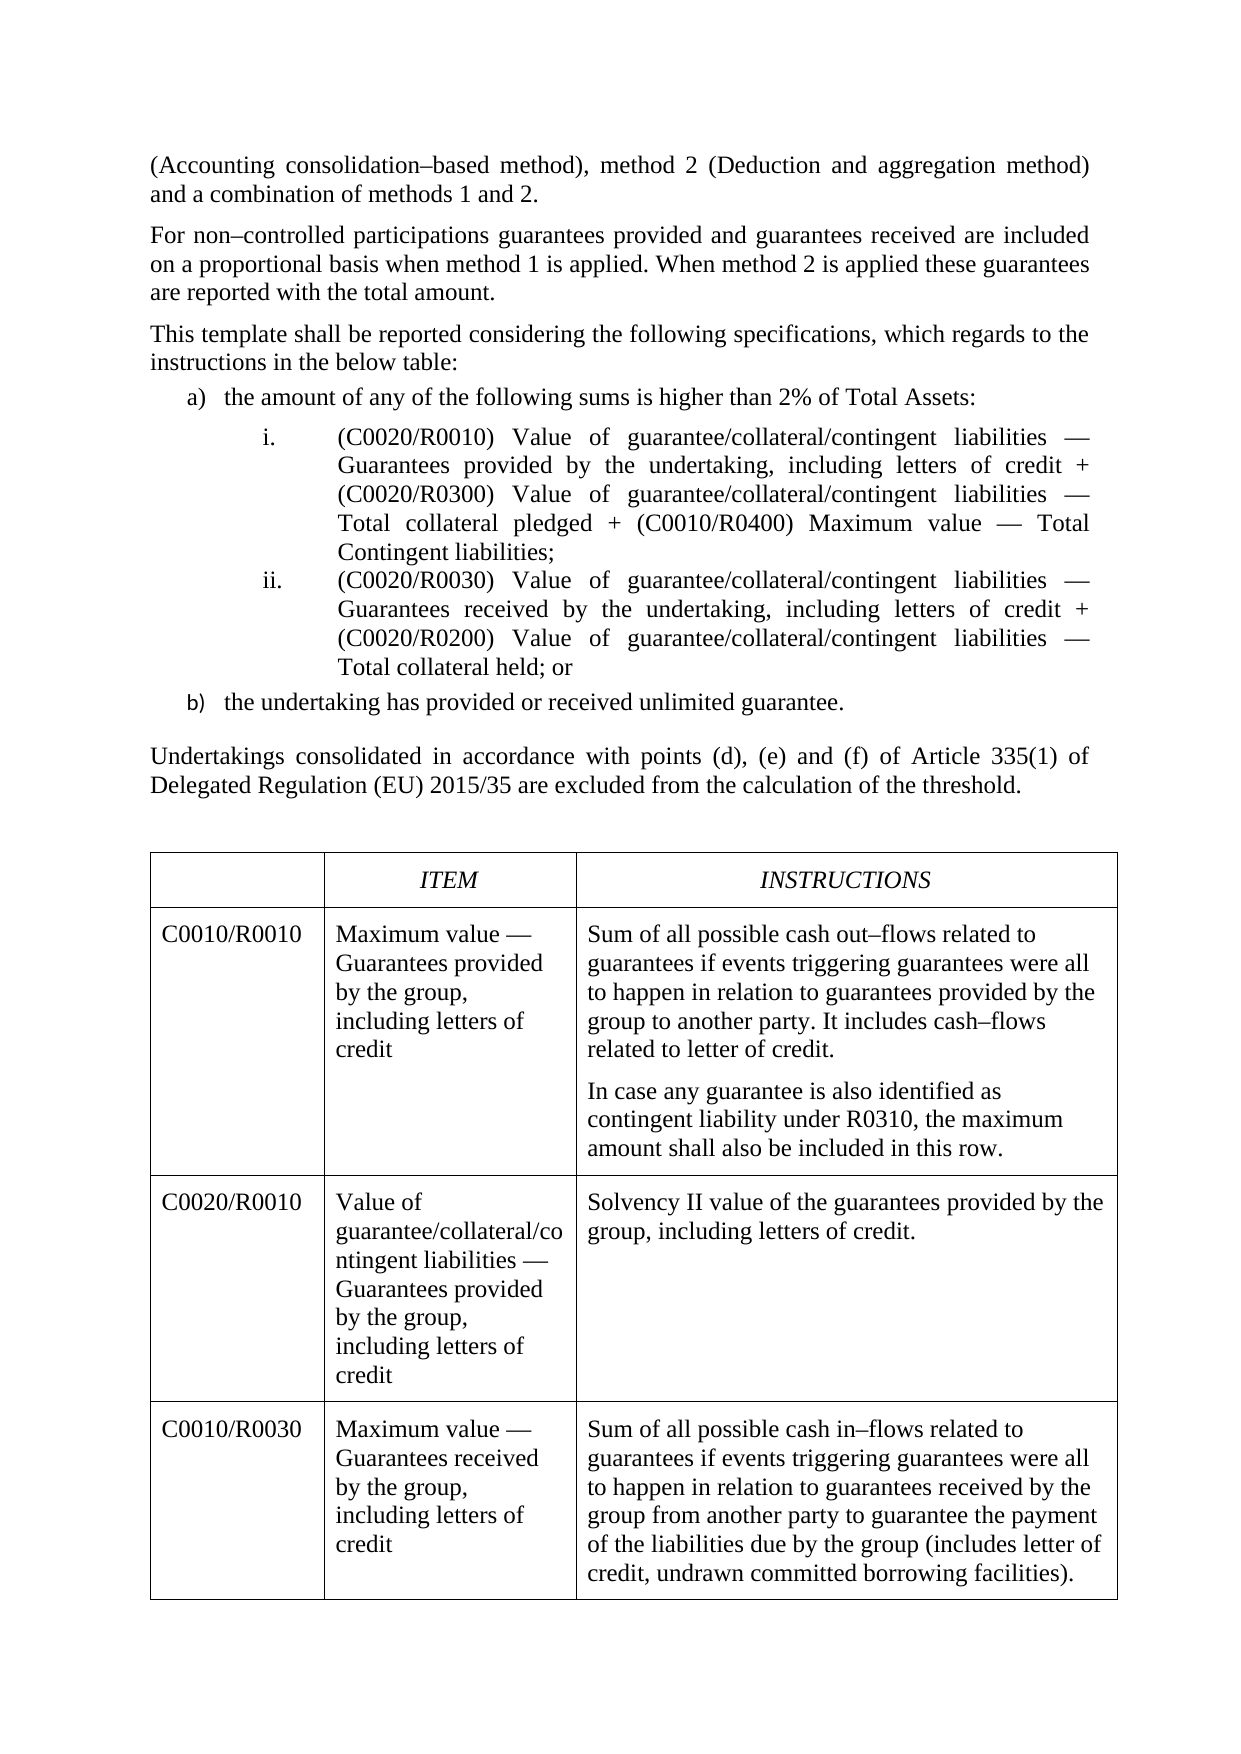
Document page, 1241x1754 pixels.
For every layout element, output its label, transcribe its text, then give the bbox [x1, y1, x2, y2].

text This template shall be reported considering the following specifications, which regards to the instructions in the below table: [150, 319, 1090, 376]
table_cell C0010/R0030 [151, 1402, 324, 1599]
table_cell Maximum value — Guarantees received by the group, including letters of credit [325, 1402, 576, 1599]
table_header [151, 853, 324, 906]
table_cell Maximum value — Guarantees provided by the group, including letters of credit [325, 908, 576, 1174]
table_cell Sum of all possible cash in–flows related to guarantees if events triggering guarantees were all to happen in relation to guarantees received by the group from another party to guarantee the payment of the liabilities due by the group (includes letter of credit, undrawn committed borrowing facilities). [577, 1402, 1117, 1599]
list the undertaking has provided or received unlimited guarantee. [186, 687, 1090, 716]
table_cell Value of guarantee/collateral/contingent liabilities — Guarantees provided by the group, including letters of credit [325, 1176, 576, 1401]
table_cell Sum of all possible cash out–flows related to guarantees if events triggering guarantees were all to happen in relation to guarantees provided by the group to another party. It includes cash–flows related to letter of credit. In case any guarantee is also identified as contingent liability under R0310, the maximum amount shall also be included in this row. [577, 908, 1117, 1174]
table_cell C0010/R0010 [151, 908, 324, 1174]
table_header ITEM [325, 853, 576, 906]
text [150, 150, 1090, 207]
table_cell Solvency II value of the guarantees provided by the group, including letters of credit. [577, 1176, 1117, 1401]
list the amount of any of the following sums is higher than 2% of Total Assets: [187, 382, 1090, 411]
text For non–controlled participations guarantees provided and guarantees received are included on a proportional basis when method 1 is applied. When method 2 is applied these guarantees are reported with the total amount. [150, 220, 1090, 306]
table_header INSTRUCTIONS [577, 853, 1117, 906]
list (C0020/R0030) Value of guarantee/collateral/contingent liabilities — Guarantees received by the undertaking, including letters of credit + (C0020/R0200) Value of guarantee/collateral/contingent liabilities — Total collateral held; or [262, 566, 1090, 681]
list (C0020/R0010) Value of guarantee/collateral/contingent liabilities — Guarantees provided by the undertaking, including letters of credit + (C0020/R0300) Value of guarantee/collateral/contingent liabilities — Total collateral pledged + (C0010/R0400) Maximum value — Total Contingent liabilities; [262, 422, 1090, 566]
text Undertakings consolidated in accordance with points (d), (e) and (f) of Article 335(1) of Delegated Regulation (EU) 2015/35 are excluded from the calculation of the threshold. [150, 741, 1090, 798]
table_cell C0020/R0010 [151, 1176, 324, 1401]
